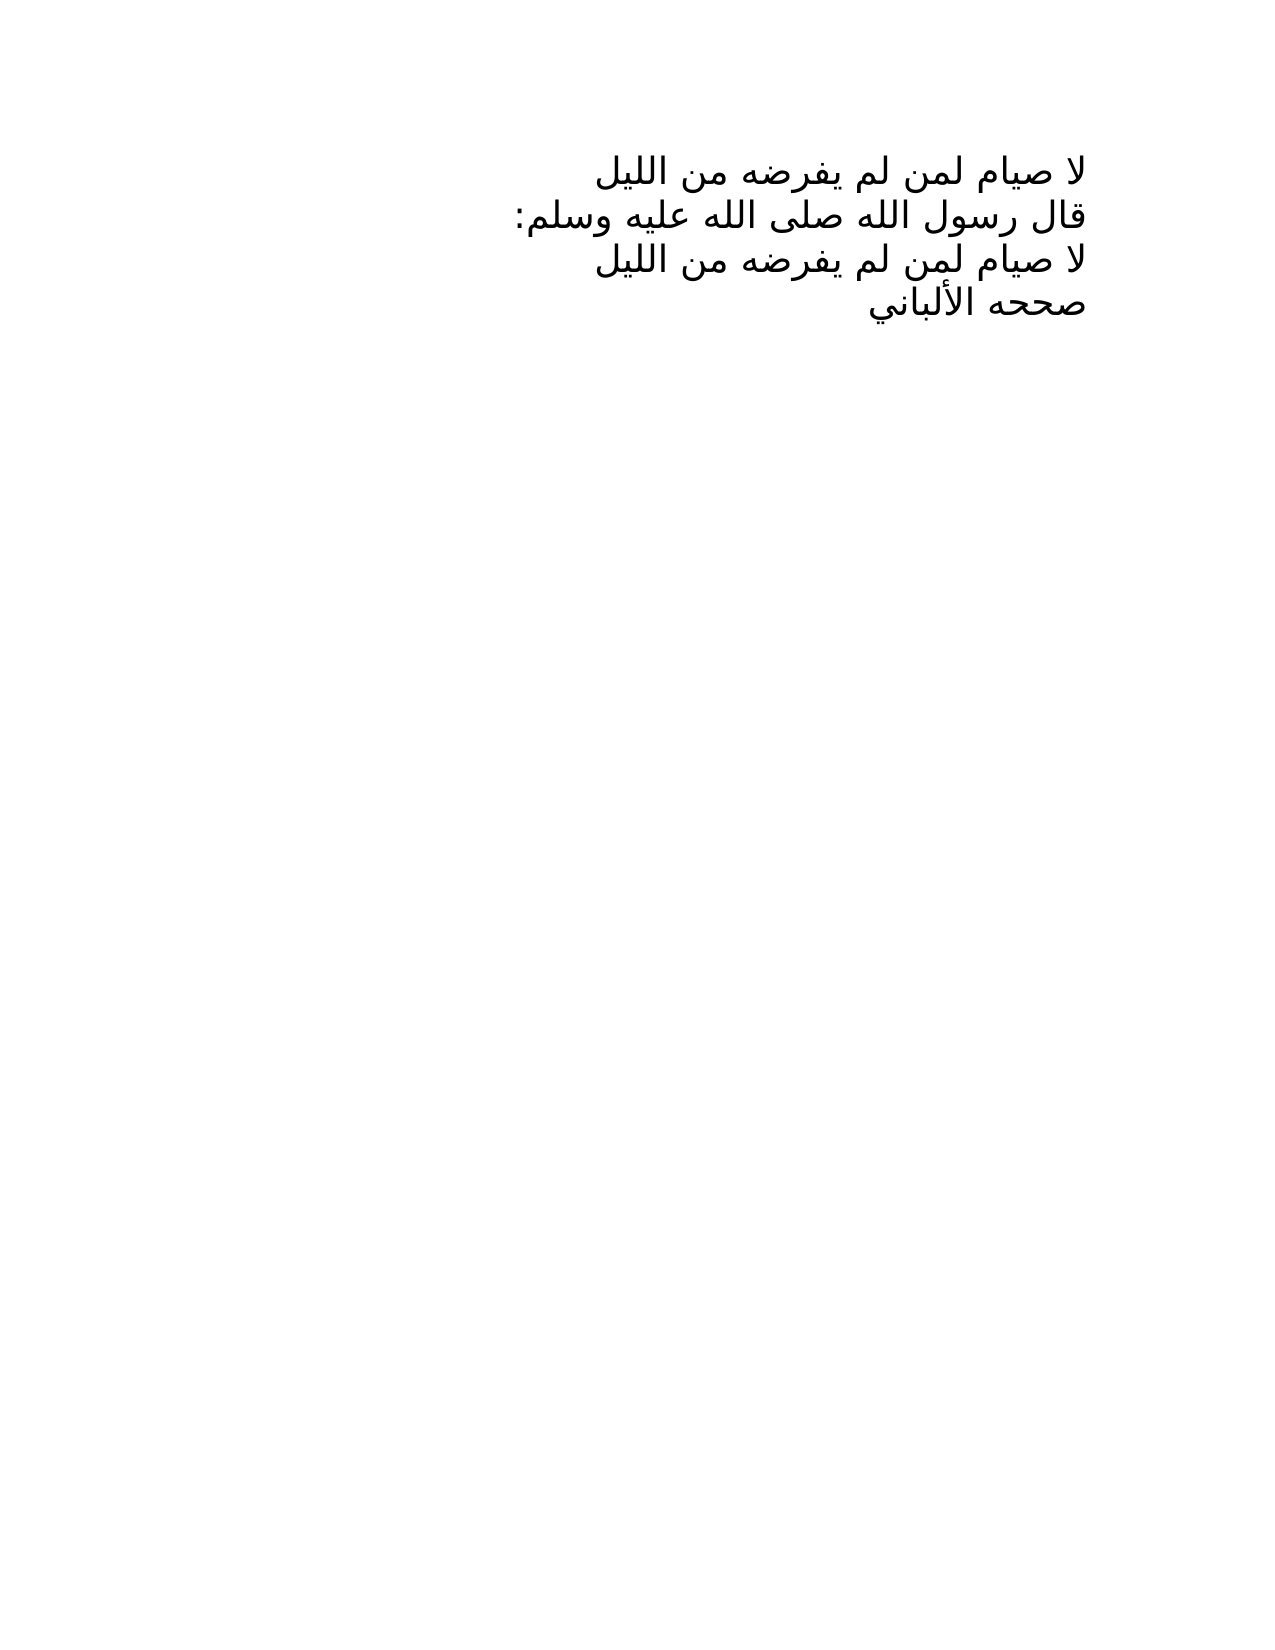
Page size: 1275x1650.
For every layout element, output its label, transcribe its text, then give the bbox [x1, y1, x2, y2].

text لا صيام لمن لم يفرضه من الليل [187, 237, 1087, 281]
text لا صيام لمن لم يفرضه من الليل [187, 150, 1087, 194]
text قال رسول الله صلى الله عليه وسلم: [187, 194, 1087, 237]
text صححه الألباني [187, 281, 1087, 324]
